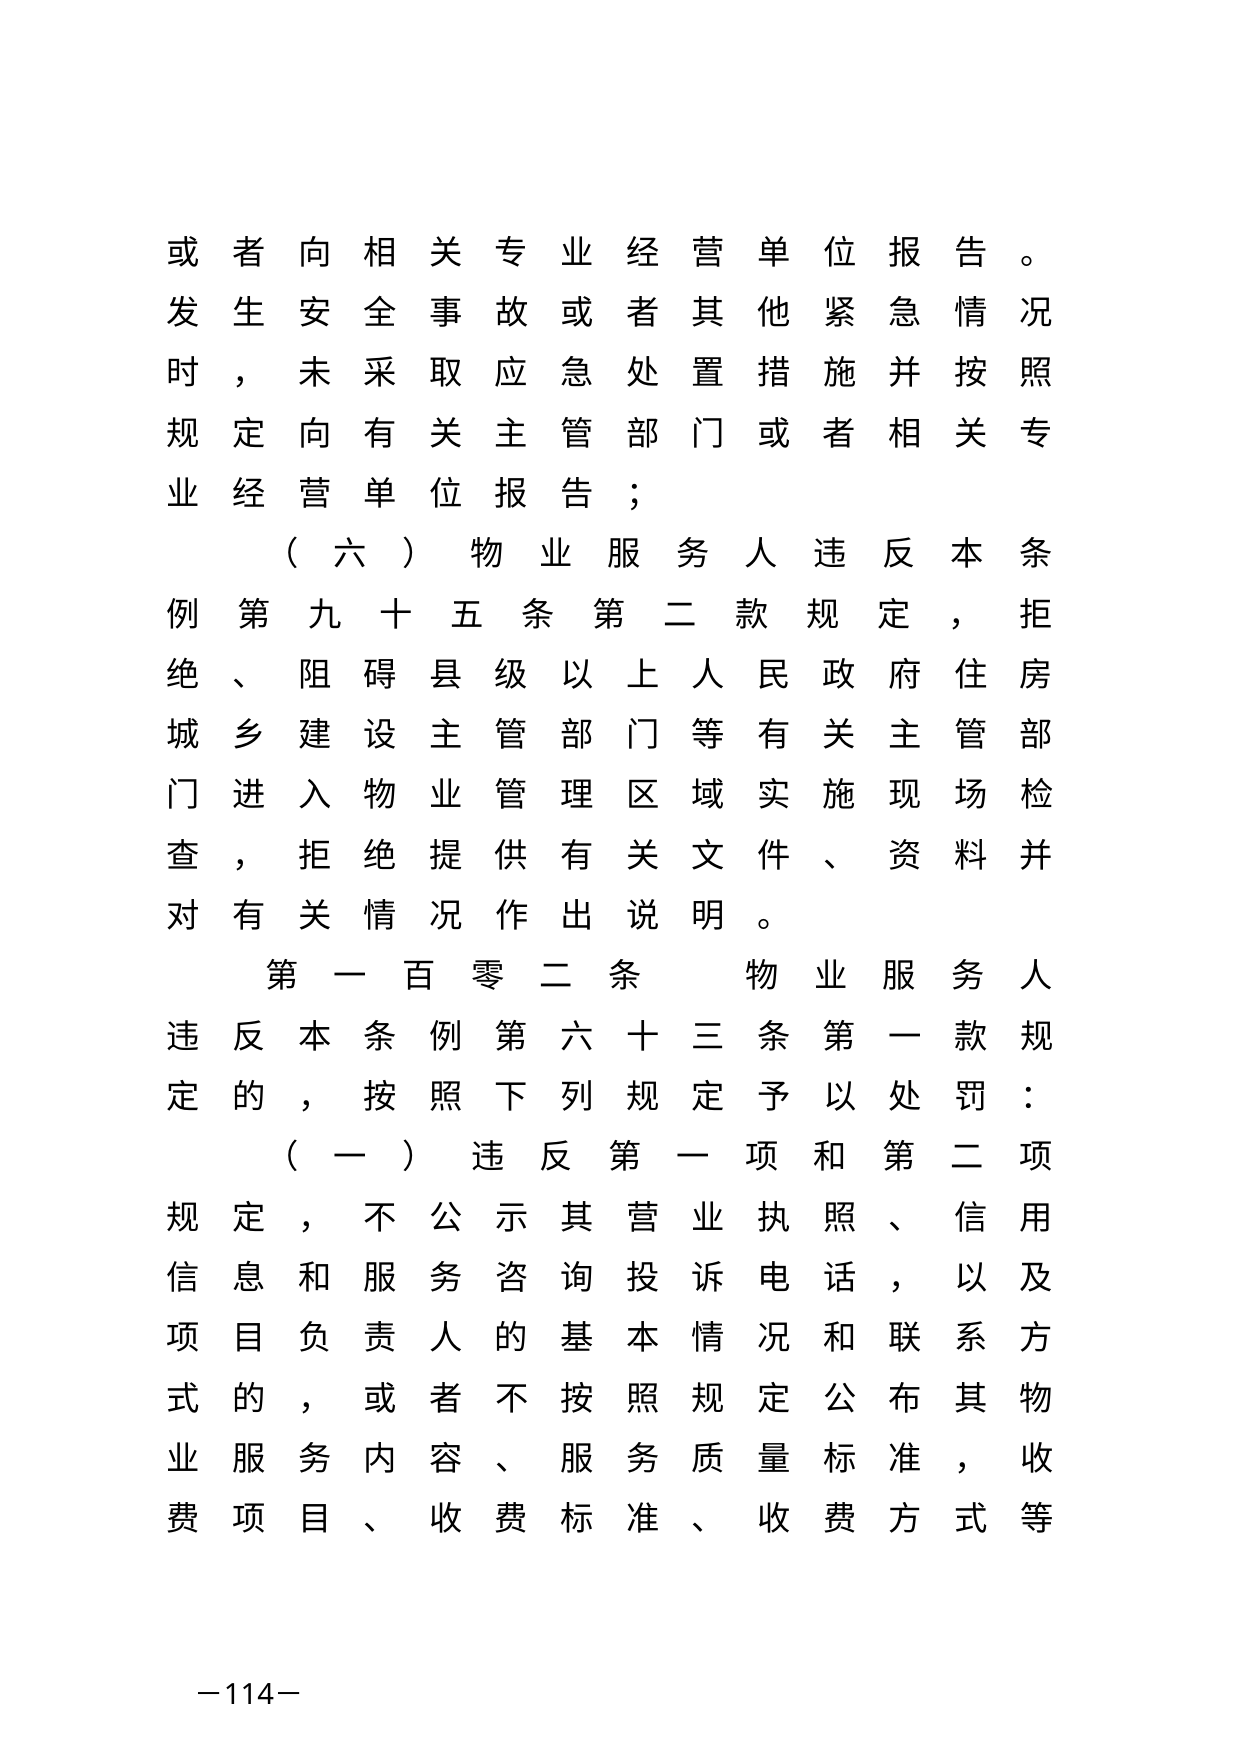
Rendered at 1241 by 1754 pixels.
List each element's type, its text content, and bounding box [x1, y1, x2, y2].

text （六）物业服务人违反本条例第九十五条第二款规定，拒绝、阻碍县级以上人民政府住房城乡建设主管部门等有关主管部门进入物业管理区域实施现场检查，拒绝提供有关文件、资料并对有关情况作出说明。 [167, 521, 1085, 943]
text 第一百零二条 物业服务人违反本条例第六十三条第一款规定的，按照下列规定予以处罚： [167, 943, 1085, 1124]
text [167, 1124, 1085, 1546]
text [167, 219, 1085, 521]
